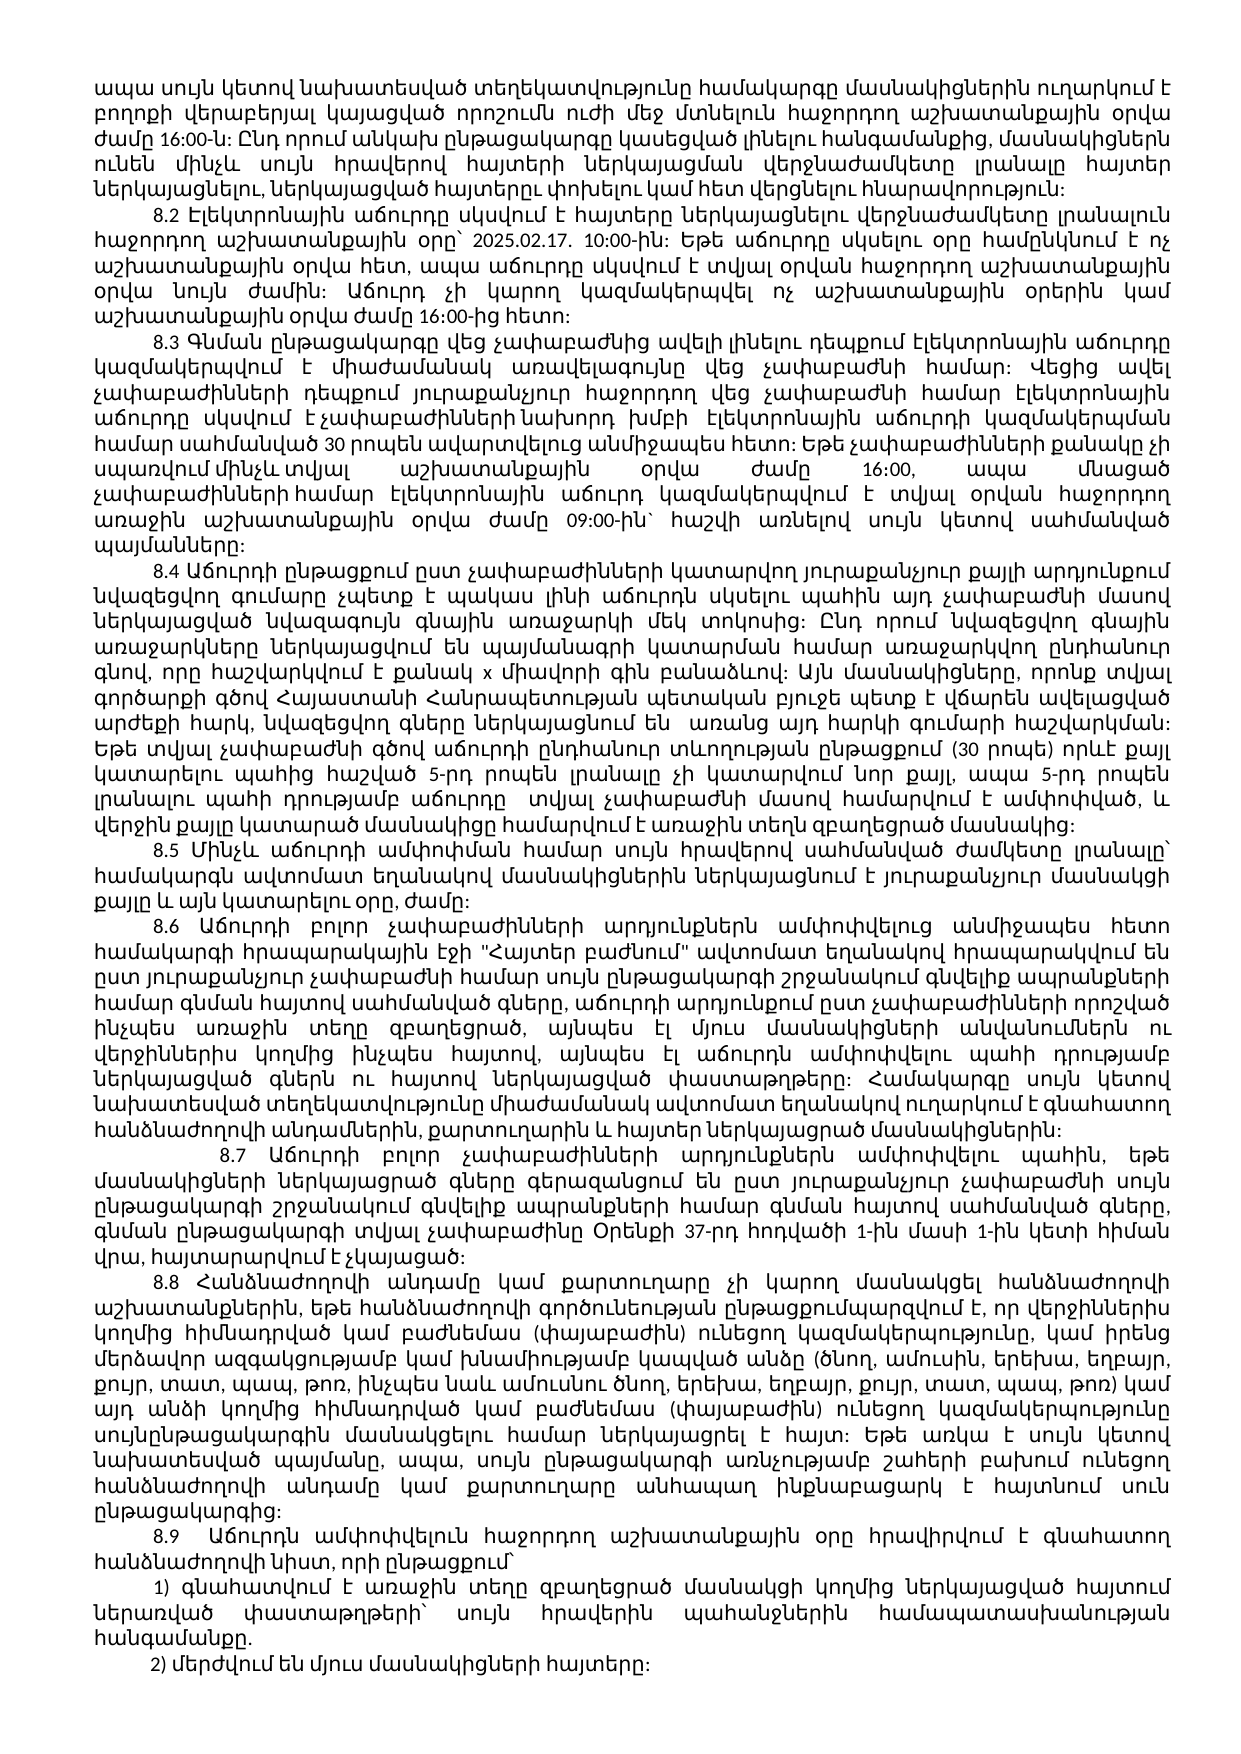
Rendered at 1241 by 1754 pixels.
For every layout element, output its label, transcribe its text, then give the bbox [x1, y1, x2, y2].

text 8.9 Աճուրդն ամփոփվելուն հաջորդող աշխատանքային օրը հրավիրվում է գնահատող հանձնաժողովի նիստ, որի ընթացքում՝ [94, 1524, 1171, 1574]
text 8.3 Գնման ընթացակարգը վեց չափաբաժնից ավելի լինելու դեպքում էլեկտրոնային աճուրդը կազմակերպվում է միաժամանակ առավելագույնը վեց չափաբաժնի համար: Վեցից ավել չափաբաժինների դեպքում յուրաքանչյուր հաջորդող վեց չափաբաժնի համար էլեկտրոնային աճուրդը սկսվում է չափաբաժինների նախորդ խմբի էլեկտրոնային աճուրդի կազմակերպման համար սահմանված 30 րոպեն ավարտվելուց անմիջապես հետո: Եթե չափաբաժինների քանակը չի սպառվում մինչև տվյալ աշխատանքային օրվա ժամը 16։00, ապա մնացած չափաբաժինների համար էլեկտրոնային աճուրդ կազմակերպվում է տվյալ օրվան հաջորդող առաջին աշխատանքային օրվա ժամը 09:00-ին` հաշվի առնելով սույն կետով սահմանված պայմանները: [94, 329, 1171, 558]
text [94, 75, 1171, 202]
text 8.5 Մինչև աճուրդի ամփոփման համար սույն հրավերով սահմանված ժամկետը լրանալը՝ համակարգն ավտոմատ եղանակով մասնակիցներին ներկայացնում է յուրաքանչյուր մասնակցի քայլը և այն կատարելու օրը, ժամը: [94, 837, 1171, 914]
text 8.7 Աճուրդի բոլոր չափաբաժինների արդյունքներն ամփոփվելու պահին, եթե մասնակիցների ներկայացրած գները գերազանցում են ըստ յուրաքանչյուր չափաբաժնի սույն ընթացակարգի շրջանակում գնվելիք ապրանքների համար գնման հայտով սահմանված գները, գնման ընթացակարգի տվյալ չափաբաժինը Օրենքի 37-րդ հոդվածի 1-ին մասի 1-ին կետի հիման վրա, հայտարարվում է չկայացած: [94, 1142, 1171, 1269]
text 1) գնահատվում է առաջին տեղը զբաղեցրած մասնակցի կողմից ներկայացված հայտում ներառված փաստաթղթերի՝ սույն հրավերին պահանջներին համապատասխանության հանգամանքը. [94, 1574, 1171, 1651]
text 2) մերժվում են մյուս մասնակիցների հայտերը: [94, 1651, 1171, 1676]
text 8.8 Հանձնաժողովի անդամը կամ քարտուղարը չի կարող մասնակցել հանձնաժողովի աշխատանքներին, եթե հանձնաժողովի գործունեության ընթացքումպարզվում է, որ վերջիններիս կողմից հիմնադրված կամ բաժնեմաս (փայաբաժին) ունեցող կազմակերպությունը, կամ իրենց մերձավոր ազգակցությամբ կամ խնամիությամբ կապված անձը (ծնող, ամուսին, երեխա, եղբայր, քույր, տատ, պապ, թոռ, ինչպես նաև ամուսնու ծնող, երեխա, եղբայր, քույր, տատ, պապ, թոռ) կամ այդ անձի կողմից հիմնադրված կամ բաժնեմաս (փայաբաժին) ունեցող կազմակերպությունը սույնընթացակարգին մասնակցելու համար ներկայացրել է հայտ: Եթե առկա է սույն կետով նախատեսված պայմանը, ապա, սույն ընթացակարգի առնչությամբ շահերի բախում ունեցող հանձնաժողովի անդամը կամ քարտուղարը անհապաղ ինքնաբացարկ է հայտնում սուն ընթացակարգից: [94, 1269, 1171, 1524]
text 8.4 Աճուրդի ընթացքում ըստ չափաբաժինների կատարվող յուրաքանչյուր քայլի արդյունքում նվազեցվող գումարը չպետք է պակաս լինի աճուրդն սկսելու պահին այդ չափաբաժնի մասով ներկայացված նվազագույն գնային առաջարկի մեկ տոկոսից: Ընդ որում նվազեցվող գնային առաջարկները ներկայացվում են պայմանագրի կատարման համար առաջարկվող ընդհանուր գնով, որը հաշվարկվում է քանակ x միավորի գին բանաձևով: Այն մասնակիցները, որոնք տվյալ գործարքի գծով Հայաստանի Հանրապետության պետական բյուջե պետք է վճարեն ավելացված արժեքի հարկ, նվազեցվող գները ներկայացնում են առանց այդ հարկի գումարի հաշվարկման: Եթե տվյալ չափաբաժնի գծով աճուրդի ընդհանուր տևողության ընթացքում (30 րոպե) որևէ քայլ կատարելու պահից հաշված 5-րդ րոպեն լրանալը չի կատարվում նոր քայլ, ապա 5-րդ րոպեն լրանալու պահի դրությամբ աճուրդը տվյալ չափաբաժնի մասով համարվում է ամփոփված, և վերջին քայլը կատարած մասնակիցը համարվում է առաջին տեղն զբաղեցրած մասնակից: [94, 558, 1171, 837]
text 8.2 Էլեկտրոնային աճուրդը սկսվում է հայտերը ներկայացնելու վերջնաժամկետը լրանալուն հաջորդող աշխատանքային օրը՝ 2025.02.17. 10:00 -ին: Եթե աճուրդը սկսելու օրը համընկնում է ոչ աշխատանքային օրվա հետ, ապա աճուրդը սկսվում է տվյալ օրվան հաջորդող աշխատանքային օրվա նույն ժամին: Աճուրդ չի կարող կազմակերպվել ոչ աշխատանքային օրերին կամ աշխատանքային օրվա ժամը 16։00-ից հետո: [94, 202, 1171, 329]
text 8.6 Աճուրդի բոլոր չափաբաժինների արդյունքներն ամփոփվելուց անմիջապես հետո համակարգի հրապարակային էջի "Հայտեր բաժնում" ավտոմատ եղանակով հրապարակվում են ըստ յուրաքանչյուր չափաբաժնի համար սույն ընթացակարգի շրջանակում գնվելիք ապրանքների համար գնման հայտով սահմանված գները, աճուրդի արդյունքում ըստ չափաբաժինների որոշված ինչպես առաջին տեղը զբաղեցրած, այնպես էլ մյուս մասնակիցների անվանումներն ու վերջիններիս կողմից ինչպես հայտով, այնպես էլ աճուրդն ամփոփվելու պահի դրությամբ ներկայացված գներն ու հայտով ներկայացված փաստաթղթերը: Համակարգը սույն կետով նախատեսված տեղեկատվությունը միաժամանակ ավտոմատ եղանակով ուղարկում է գնահատող հանձնաժողովի անդամներին, քարտուղարին և հայտեր ներկայացրած մասնակիցներին: [94, 914, 1171, 1142]
